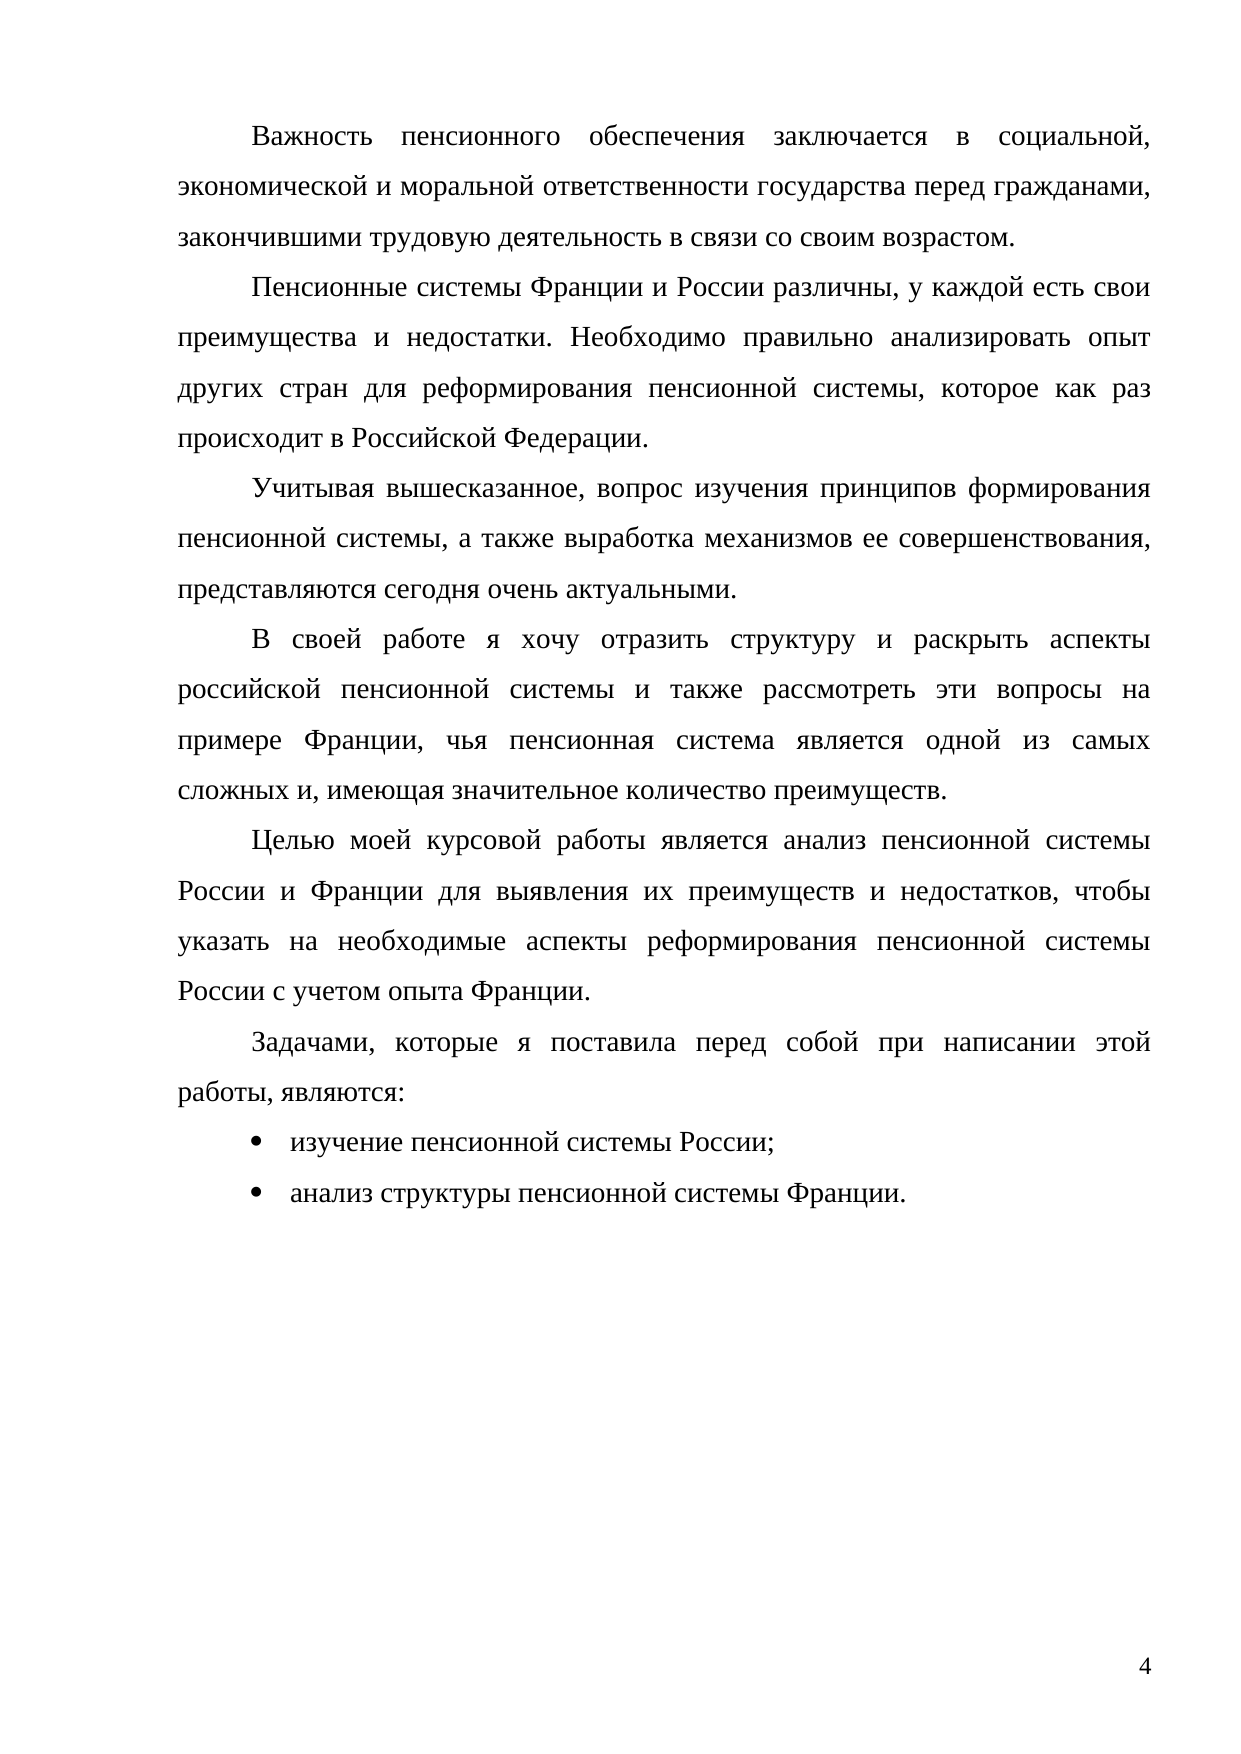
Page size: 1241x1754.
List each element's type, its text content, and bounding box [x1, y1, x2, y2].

list изучение пенсионной системы России; [177, 1124, 1152, 1158]
text Учитывая вышесказанное, вопрос изучения принципов формирования пенсионной системы, а также выработка механизмов ее совершенствования, представляются сегодня очень актуальными. [177, 470, 1152, 604]
text В своей работе я хочу отразить структуру и раскрыть аспекты российской пенсионной системы и также рассмотреть эти вопросы на примере Франции, чья пенсионная система является одной из самых сложных и, имеющая значительное количество преимуществ. [177, 621, 1152, 806]
text Важность пенсионного обеспечения заключается в социальной, экономической и моральной ответственности государства перед гражданами, закончившими трудовую деятельность в связи со своим возрастом. [177, 118, 1152, 252]
list анализ структуры пенсионной системы Франции. [177, 1175, 1152, 1208]
text Задачами, которые я поставила перед собой при написании этой работы, являются: [177, 1024, 1152, 1108]
text Пенсионные системы Франции и России различны, у каждой есть свои преимущества и недостатки. Необходимо правильно анализировать опыт других стран для реформирования пенсионной системы, которое как раз происходит в Российской Федерации. [177, 269, 1152, 453]
text Целью моей курсовой работы является анализ пенсионной системы России и Франции для выявления их преимуществ и недостатков, чтобы указать на необходимые аспекты реформирования пенсионной системы России с учетом опыта Франции. [177, 822, 1152, 1007]
